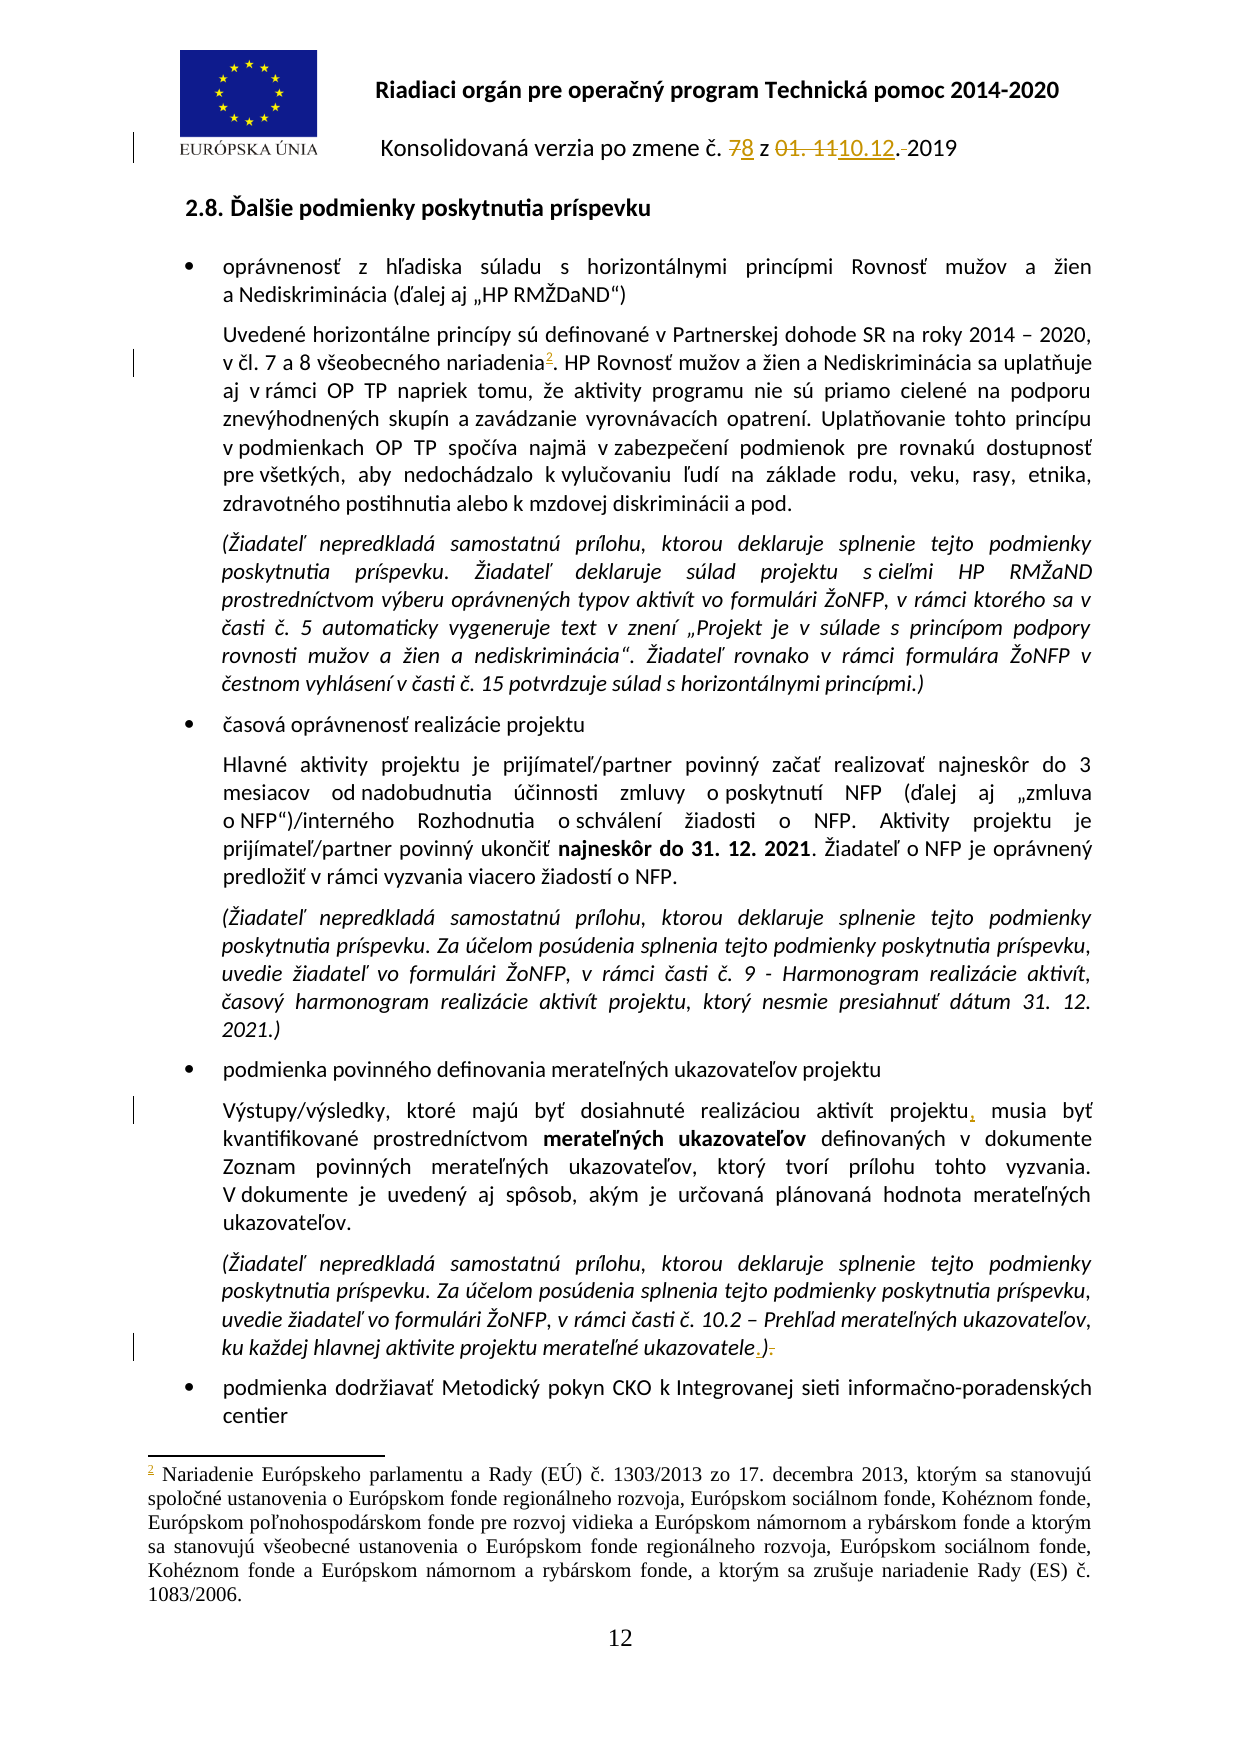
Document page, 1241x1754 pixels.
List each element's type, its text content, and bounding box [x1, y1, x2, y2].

list podmienka dodržiavať Metodický pokyn CKO k Integrovanej sieti informačno-poradenských centier [185, 1373, 1093, 1429]
list Výstupy/výsledky, ktoré majú byť dosiahnuté realizáciou aktivít projektu musia byť kvantifikované prostredníctvom merateľných ukazovateľov definovaných v dokumente Zoznam povinných merateľných ukazovateľov, ktorý tvorí prílohu tohto vyzvania. V dokumente je uvedený aj spôsob, akým je určovaná plánovaná hodnota merateľných ukazovateľov. [223, 1096, 1093, 1236]
list Ďalšie podmienky poskytnutia príspevku [185, 192, 1093, 222]
list podmienka povinného definovania merateľných ukazovateľov projektu [185, 1056, 1093, 1083]
list Hlavné aktivity projektu je prijímateľ/partner povinný začať realizovať najneskôr do 3 mesiacov od nadobudnutia účinnosti zmluvy o poskytnutí NFP (ďalej aj „zmluva o NFP“)/interného Rozhodnutia o schválení žiadosti o NFP. Aktivity projektu je prijímateľ/partner povinný ukončiť najneskôr do 31. 12. 2021. Žiadateľ o NFP je oprávnený predložiť v rámci vyzvania viacero žiadostí o NFP. [223, 750, 1093, 890]
text (Žiadateľ nepredkladá samostatnú prílohu, ktorou deklaruje splnenie tejto podmienky poskytnutia príspevku. Za účelom posúdenia splnenia tejto podmienky poskytnutia príspevku, uvedie žiadateľ vo formulári ŽoNFP, v rámci časti č. 10.2 – Prehľad merateľných ukazovateľov, ku každej hlavnej aktivite projektu merateľné ukazovatele) [221, 1249, 1093, 1361]
text (Žiadateľ nepredkladá samostatnú prílohu, ktorou deklaruje splnenie tejto podmienky poskytnutia príspevku. Za účelom posúdenia splnenia tejto podmienky poskytnutia príspevku, uvedie žiadateľ vo formulári ŽoNFP, v rámci časti č. 9 - Harmonogram realizácie aktivít, časový harmonogram realizácie aktivít projektu, ktorý nesmie presiahnuť dátum 31. 12. 2021.) [221, 903, 1093, 1043]
list časová oprávnenosť realizácie projektu [185, 710, 1093, 738]
text (Žiadateľ nepredkladá samostatnú prílohu, ktorou deklaruje splnenie tejto podmienky poskytnutia príspevku. Žiadateľ deklaruje súlad projektu s cieľmi HP RMŽaND prostredníctvom výberu oprávnených typov aktivít vo formulári ŽoNFP, v rámci ktorého sa v časti č. 5 automaticky vygeneruje text v znení „Projekt je v súlade s princípom podpory rovnosti mužov a žien a nediskriminácia“. Žiadateľ rovnako v rámci formulára ŽoNFP v čestnom vyhlásení v časti č. 15 potvrdzuje súlad s horizontálnymi princípmi.) [221, 529, 1093, 697]
picture [179, 50, 318, 155]
list Uvedené horizontálne princípy sú definované v Partnerskej dohode SR na roky 2014 – 2020, v čl. 7 a 8 všeobecného nariadenia. HP Rovnosť mužov a žien a Nediskriminácia sa uplatňuje aj v rámci OP TP napriek tomu, že aktivity programu nie sú priamo cielené na podporu znevýhodnených skupín a zavádzanie vyrovnávacích opatrení. Uplatňovanie tohto princípu v podmienkach OP TP spočíva najmä v zabezpečení podmienok pre rovnakú dostupnosť pre všetkých, aby nedochádzalo k vylučovaniu ľudí na základe rodu, veku, rasy, etnika, zdravotného postihnutia alebo k mzdovej diskriminácii a pod. [223, 321, 1093, 517]
list oprávnenosť z hľadiska súladu s horizontálnymi princípmi Rovnosť mužov a žien a Nediskriminácia (ďalej aj „HP RMŽDaND“) [185, 252, 1093, 308]
